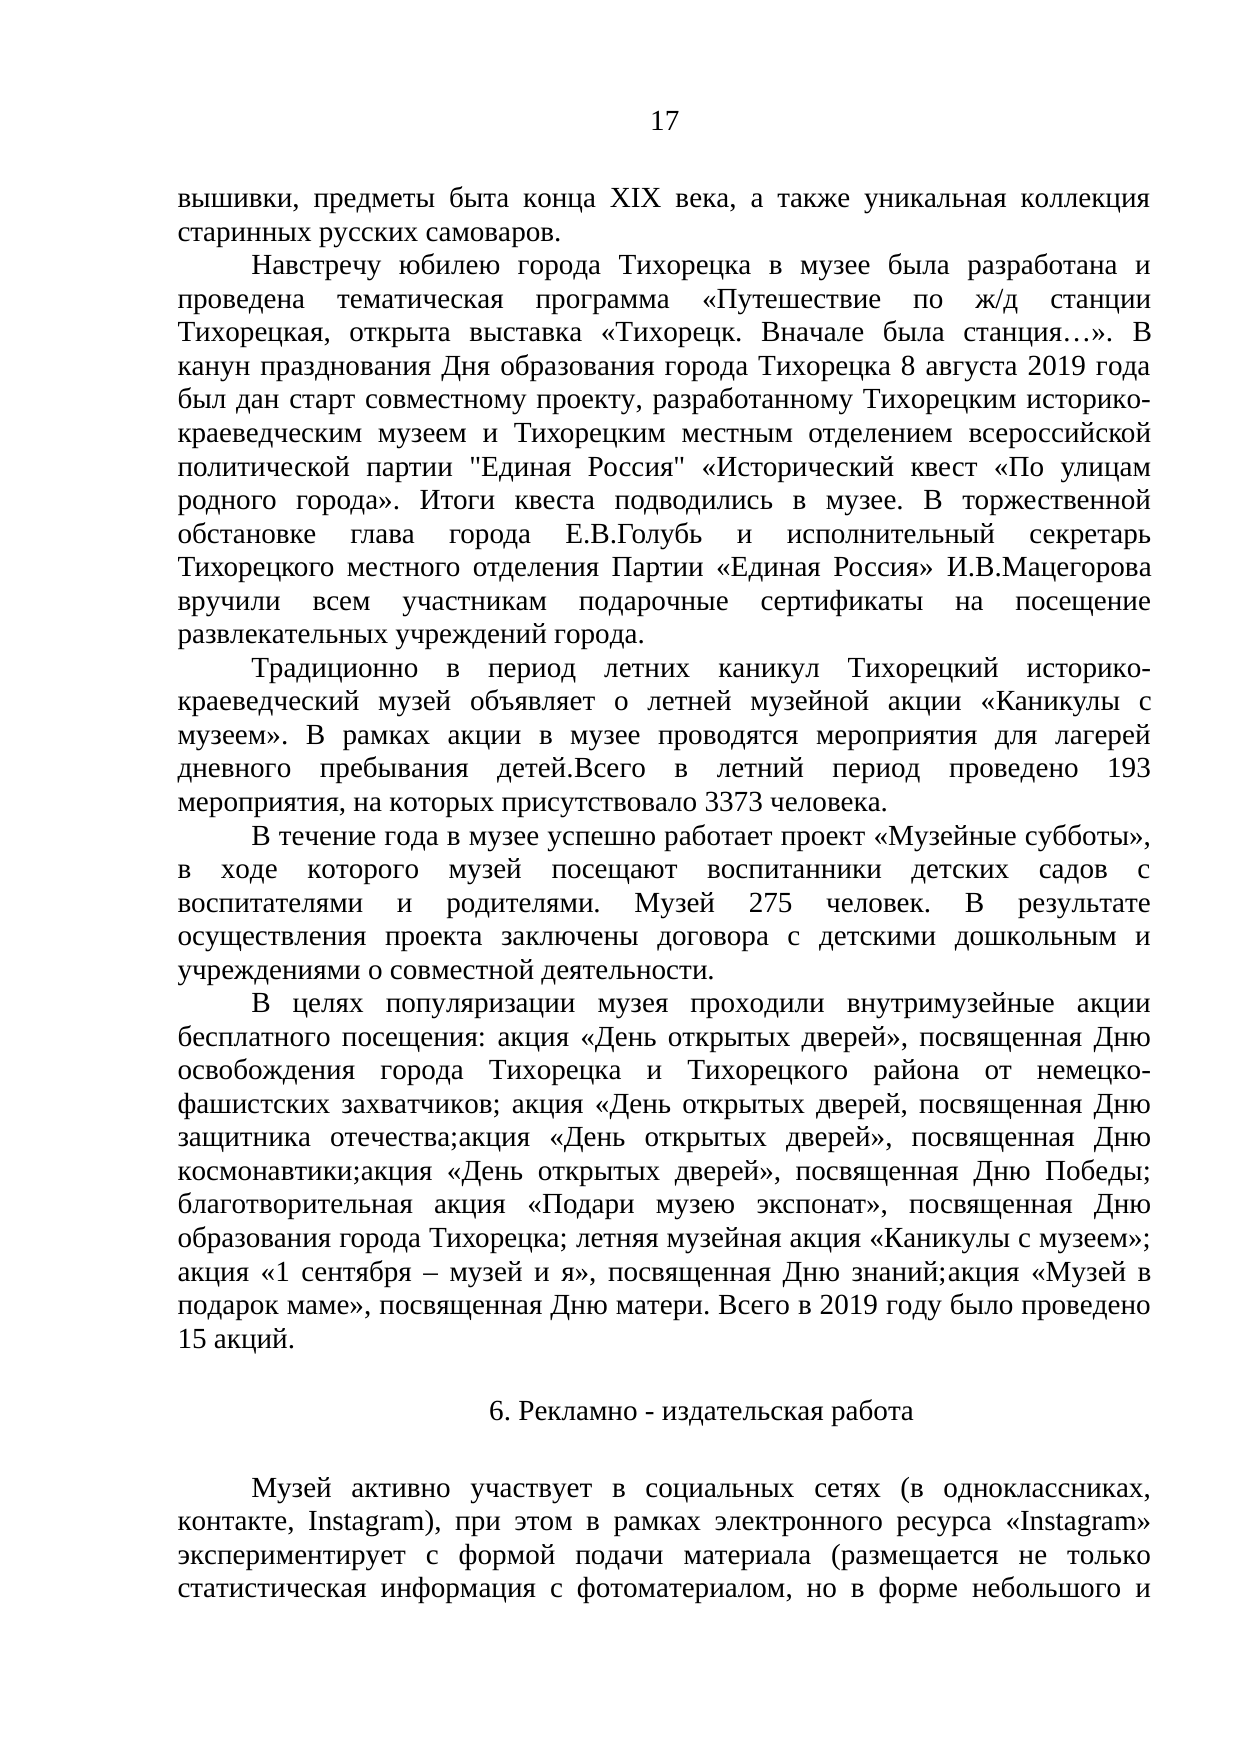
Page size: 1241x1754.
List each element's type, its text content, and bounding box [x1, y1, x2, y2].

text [177, 180, 1152, 247]
text В целях популяризации музея проходили внутримузейные акции бесплатного посещения: акция «День открытых дверей», посвященная Дню освобождения города Тихорецка и Тихорецкого района от немецко-фашистских захватчиков; акция «День открытых дверей, посвященная Дню защитника отечества;акция «День открытых дверей», посвященная Дню космонавтики;акция «День открытых дверей», посвященная Дню Победы; благотворительная акция «Подари музею экспонат», посвященная Дню образования города Тихорецка; летняя музейная акция «Каникулы с музеем»; акция «1 сентября – музей и я», посвященная Дню знаний;акция «Музей в подарок маме», посвященная Дню матери. Всего в 2019 году было проведено 15 акций. [177, 985, 1152, 1354]
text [177, 1470, 1152, 1604]
text Традиционно в период летних каникул Тихорецкий историко-краеведческий музей объявляет о летней музейной акции «Каникулы с музеем». В рамках акции в музее проводятся мероприятия для лагерей дневного пребывания детей.Всего в летний период проведено 193 мероприятия, на которых присутствовало 3373 человека. [177, 650, 1152, 818]
text Навстречу юбилею города Тихорецка в музее была разработана и проведена тематическая программа «Путешествие по ж/д станции Тихорецкая, открыта выставка «Тихорецк. Вначале была станция…». В канун празднования Дня образования города Тихорецка 8 августа 2019 года был дан старт совместному проекту, разработанному Тихорецким историко-краеведческим музеем и Тихорецким местным отделением всероссийской политической партии "Единая Россия" «Исторический квест «По улицам родного города». Итоги квеста подводились в музее. В торжественной обстановке глава города Е.В.Голубь и исполнительный секретарь Тихорецкого местного отделения Партии «Единая Россия» И.В.Мацегорова вручили всем участникам подарочные сертификаты на посещение развлекательных учреждений города. [177, 247, 1152, 650]
text 6. Рекламно - издательская работа [177, 1393, 1152, 1426]
text В течение года в музее успешно работает проект «Музейные субботы», в ходе которого музей посещают воспитанники детских садов с воспитателями и родителями. Музей 275 человек. В результате осуществления проекта заключены договора с детскими дошкольным и учреждениями о совместной деятельности. [177, 818, 1152, 985]
